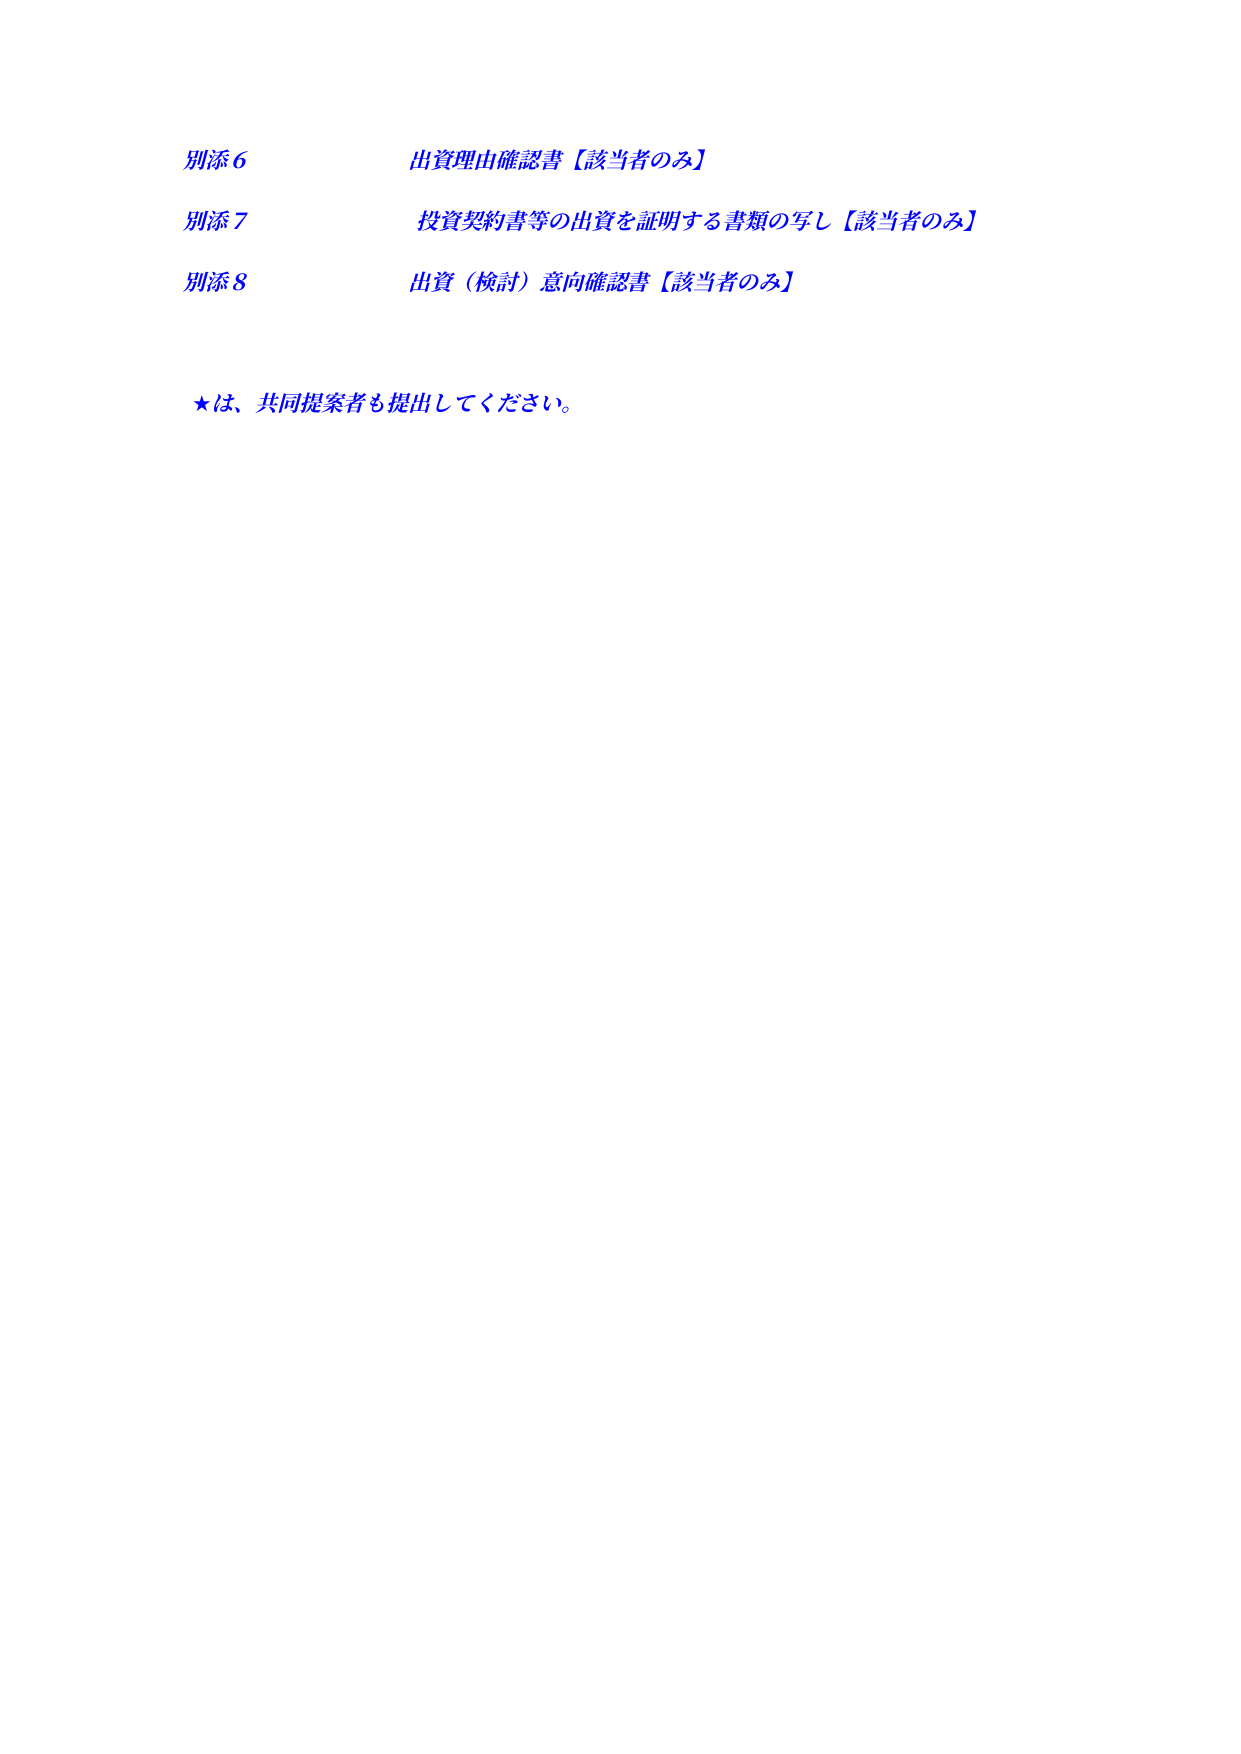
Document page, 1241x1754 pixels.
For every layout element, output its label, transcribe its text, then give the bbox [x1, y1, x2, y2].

text 別添７ 投資契約書等の出資を証明する書類の写し【該当者のみ】 [184, 190, 1122, 250]
text 別添８ 出資（検討）意向確認書【該当者のみ】 [184, 250, 1122, 311]
text ★は、共同提案者も提出してください。 [192, 372, 1122, 432]
text 別添６ 出資理由確認書【該当者のみ】 [184, 129, 1122, 190]
